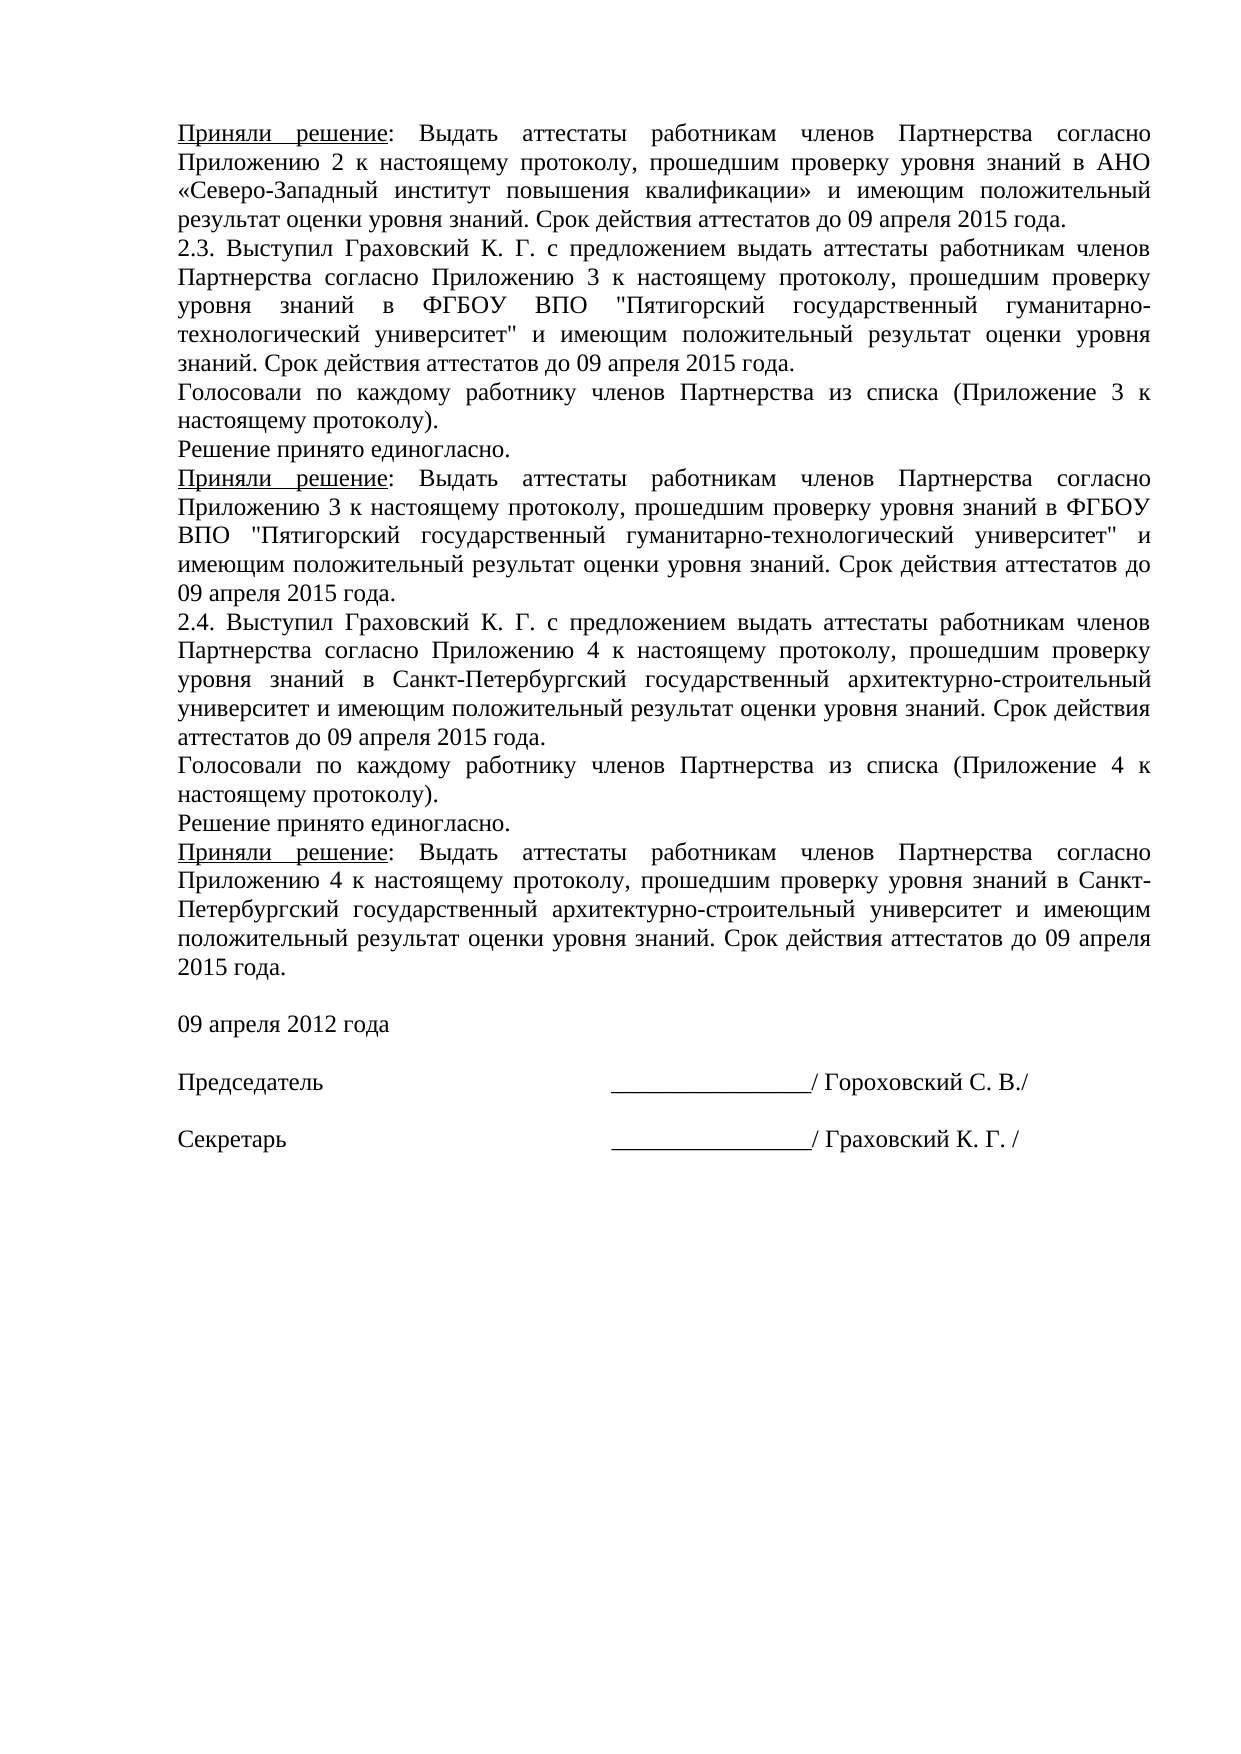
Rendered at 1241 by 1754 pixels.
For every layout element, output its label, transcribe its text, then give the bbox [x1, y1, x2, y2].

text 2.3. Выступил Граховский К. Г. с предложением выдать аттестаты работникам членов Партнерства согласно Приложению 3 к настоящему протоколу, прошедшим проверку уровня знаний в ФГБОУ ВПО "Пятигорский государственный гуманитарно-технологический университет" и имеющим положительный результат оценки уровня знаний. Срок действия аттестатов до 09 апреля 2015 года. [177, 233, 1152, 377]
text Решение принято единогласно. [177, 808, 1152, 837]
text Приняли решение: Выдать аттестаты работникам членов Партнерства согласно Приложению 4 к настоящему протоколу, прошедшим проверку уровня знаний в Санкт-Петербургский государственный архитектурно-строительный университет и имеющим положительный результат оценки уровня знаний. Срок действия аттестатов до 09 апреля 2015 года. [177, 837, 1152, 981]
text 09 апреля 2012 года [177, 1009, 1152, 1038]
text Председатель ________________/ Гороховский С. В. / [177, 1067, 1152, 1096]
text Приняли решение: Выдать аттестаты работникам членов Партнерства согласно Приложению 2 к настоящему протоколу, прошедшим проверку уровня знаний в АНО «Северо-Западный институт повышения квалификации» и имеющим положительный результат оценки уровня знаний. Срок действия аттестатов до 09 апреля 2015 года. [177, 118, 1152, 233]
text 2.4. Выступил Граховский К. Г. с предложением выдать аттестаты работникам членов Партнерства согласно Приложению 4 к настоящему протоколу, прошедшим проверку уровня знаний в Санкт-Петербургский государственный архитектурно-строительный университет и имеющим положительный результат оценки уровня знаний. Срок действия аттестатов до 09 апреля 2015 года. [177, 607, 1152, 751]
text Секретарь ________________/ Граховский К. Г. / [177, 1124, 1152, 1153]
text Голосовали по каждому работнику членов Партнерства из списка (Приложение 4 к настоящему протоколу). [177, 751, 1152, 808]
text Приняли решение: Выдать аттестаты работникам членов Партнерства согласно Приложению 3 к настоящему протоколу, прошедшим проверку уровня знаний в ФГБОУ ВПО "Пятигорский государственный гуманитарно-технологический университет" и имеющим положительный результат оценки уровня знаний. Срок действия аттестатов до 09 апреля 2015 года. [177, 463, 1152, 607]
text Голосовали по каждому работнику членов Партнерства из списка (Приложение 3 к настоящему протоколу). [177, 377, 1152, 434]
text Решение принято единогласно. [177, 434, 1152, 463]
